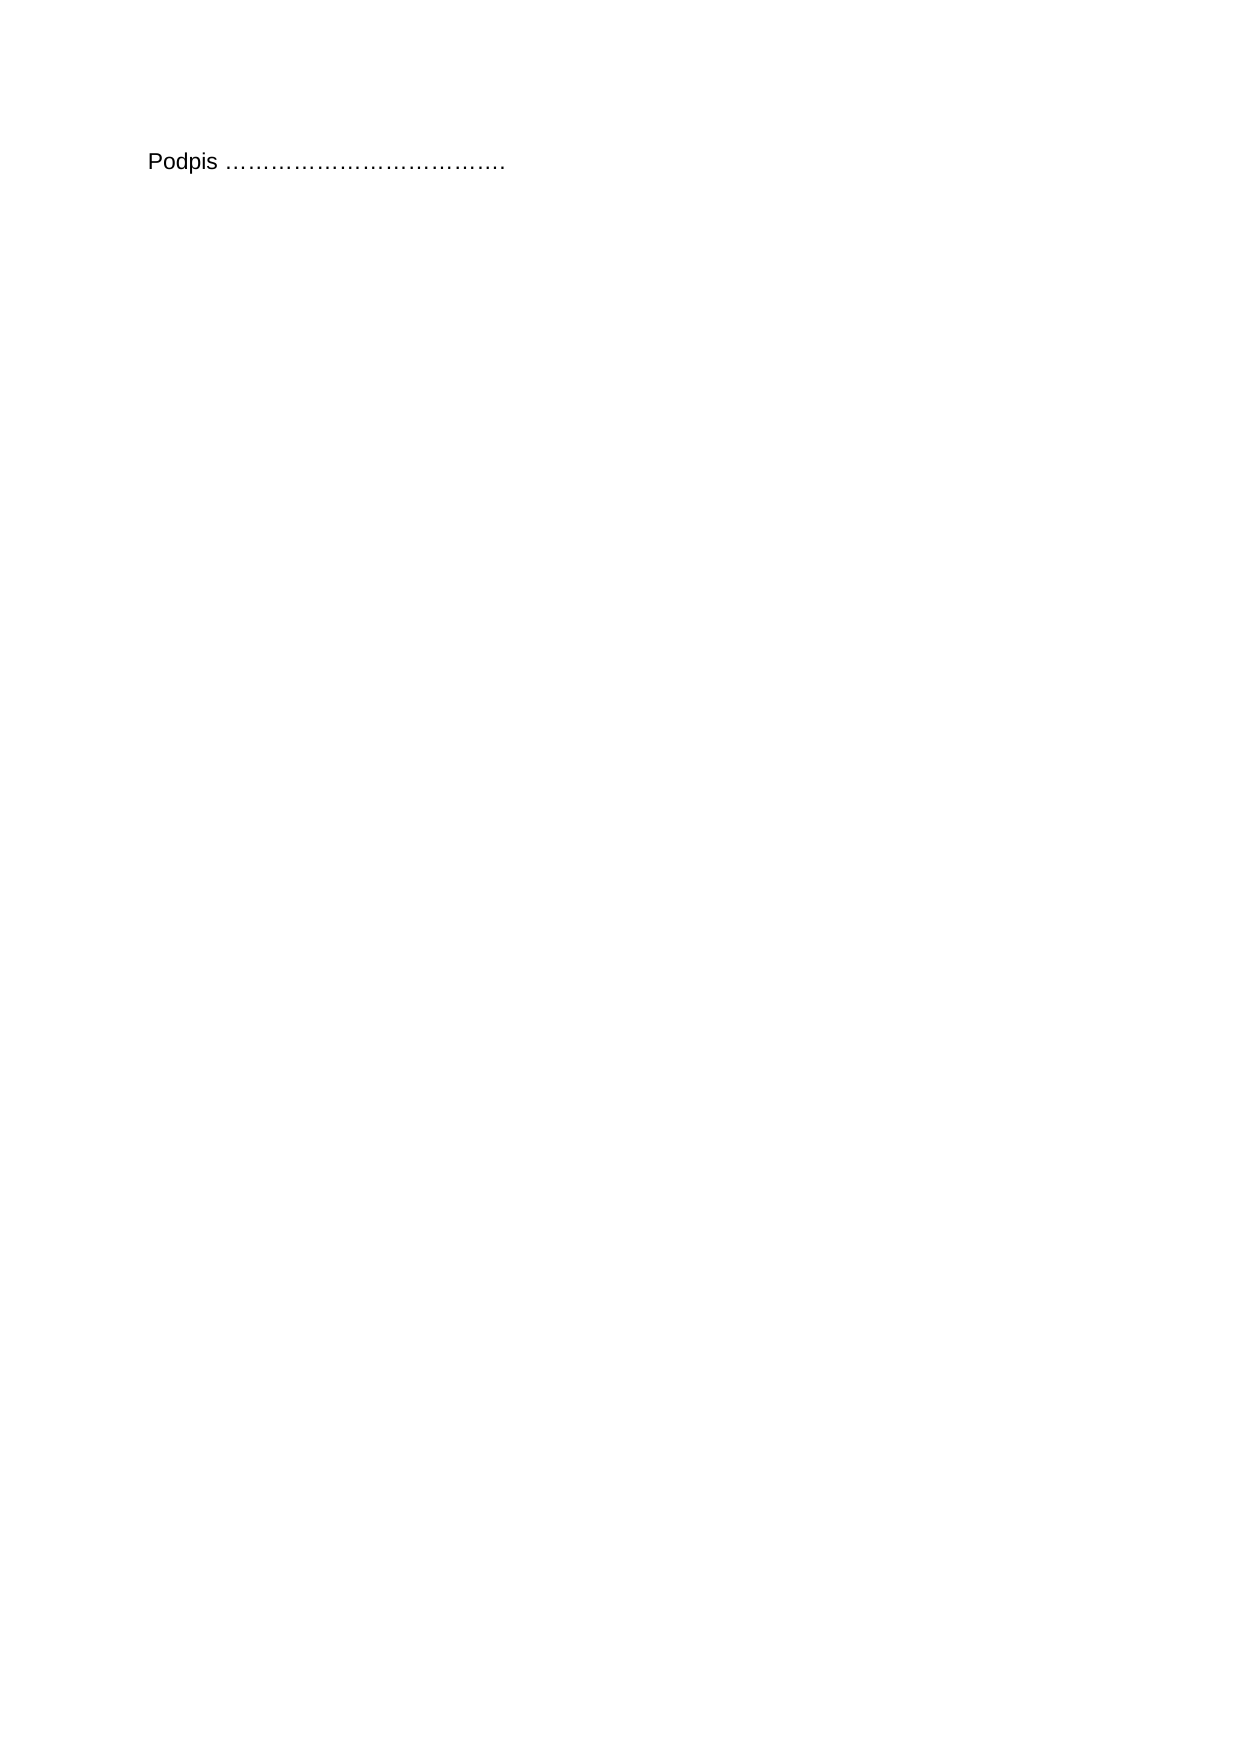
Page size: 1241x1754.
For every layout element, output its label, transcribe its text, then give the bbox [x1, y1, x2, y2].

text Podpis ………………………………. [148, 148, 1093, 174]
